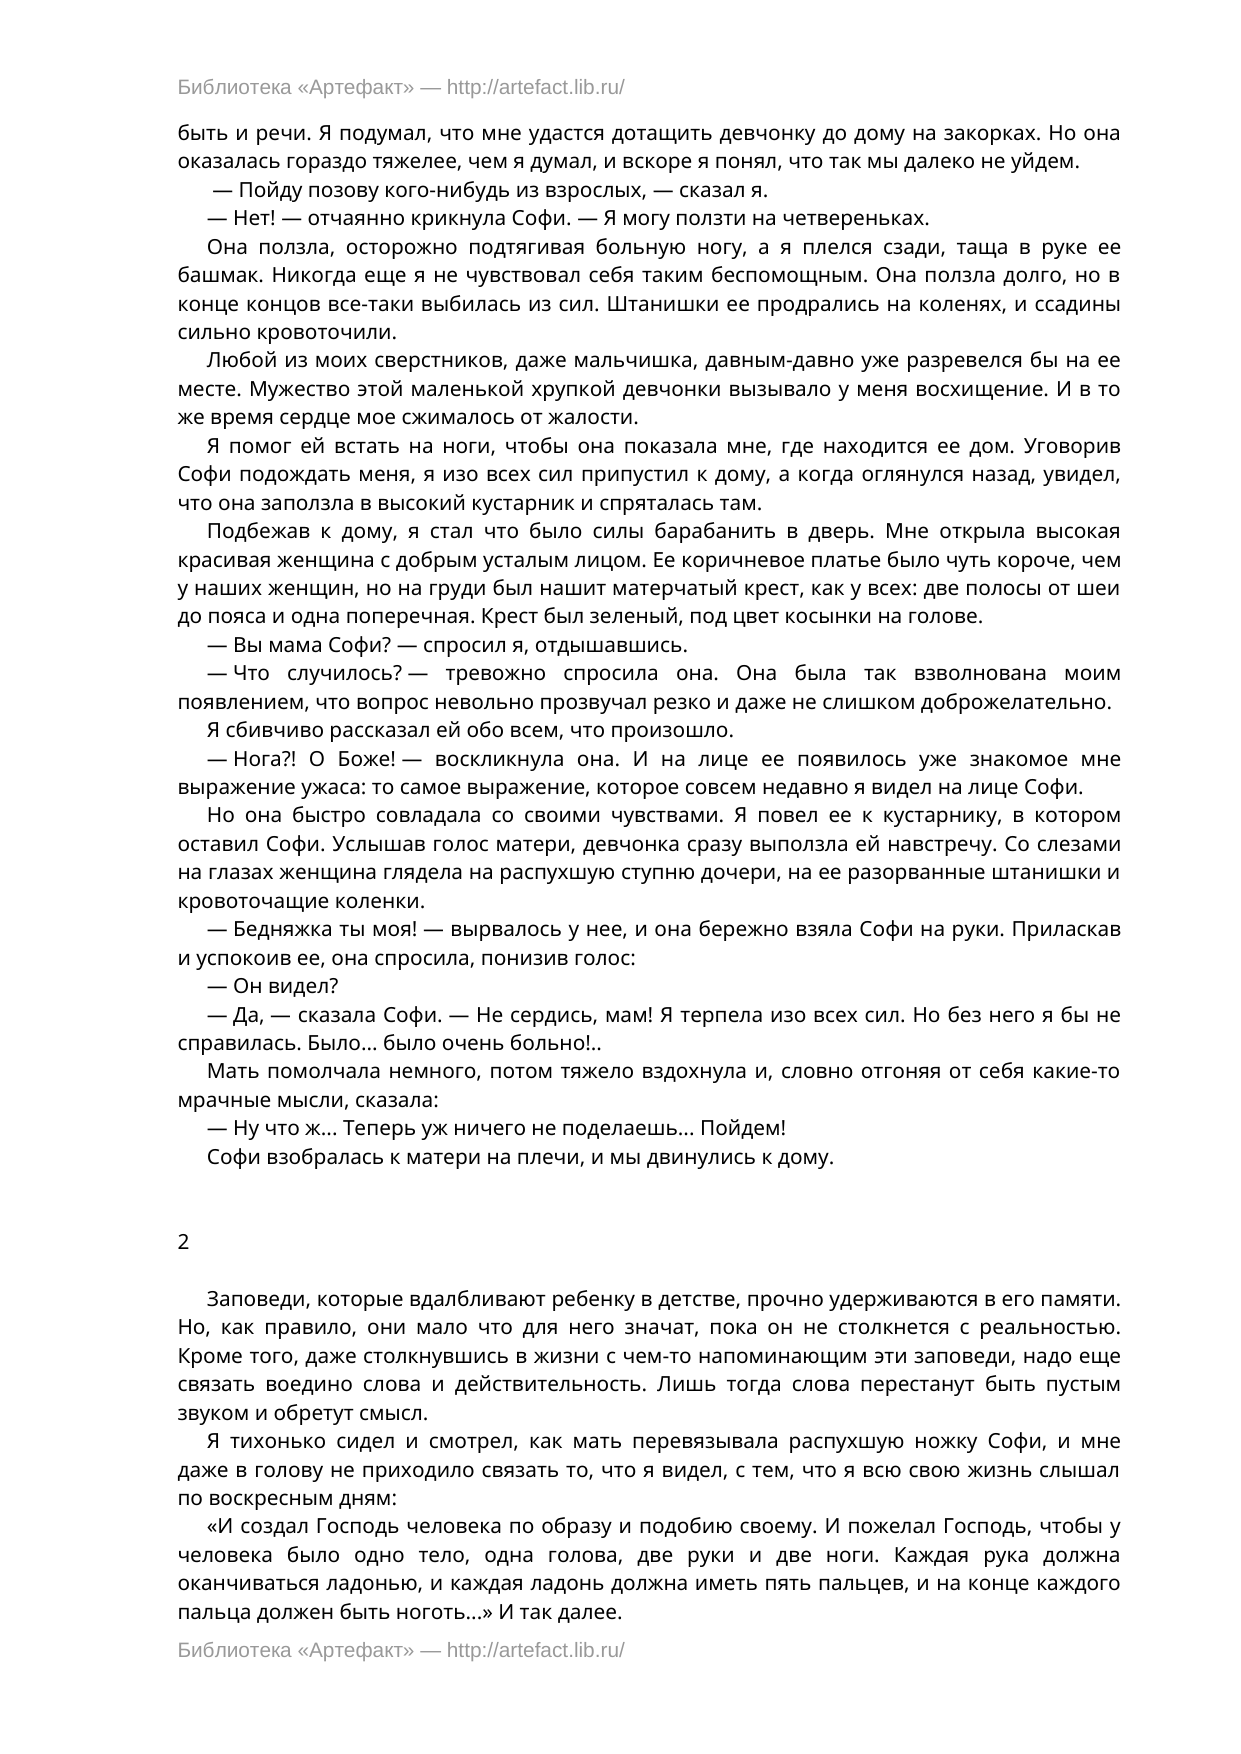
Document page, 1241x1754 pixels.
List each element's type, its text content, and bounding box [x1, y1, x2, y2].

text Мать помолчала немного, потом тяжело вздохнула и, словно отгоняя от себя какие-то мрачные мысли, сказала: [177, 1057, 1122, 1113]
text — Бедняжка ты моя! — вырвалось у нее, и она бережно взяла Софи на руки. Приласкав и успокоив ее, она спросила, понизив голос: [177, 914, 1122, 971]
text Я тихонько сидел и смотрел, как мать перевязывала распухшую ножку Софи, и мне даже в голову не приходило связать то, что я видел, с тем, что я всю свою жизнь слышал по воскресным дням: [177, 1426, 1122, 1512]
text Я сбивчиво рассказал ей обо всем, что произошло. [177, 715, 1122, 744]
text «И создал Господь человека по образу и подобию своему. И пожелал Господь, чтобы у человека было одно тело, одна голова, две руки и две ноги. Каждая рука должна оканчиваться ладонью, и каждая ладонь должна иметь пять пальцев, и на конце каждого пальца должен быть ноготь...» И так далее. [177, 1512, 1122, 1625]
text Она ползла, осторожно подтягивая больную ногу, а я плелся сзади, таща в руке ее башмак. Никогда еще я не чувствовал себя таким беспомощным. Она ползла долго, но в конце концов все-таки выбилась из сил. Штанишки ее продрались на коленях, и ссадины сильно кровоточили. [177, 232, 1122, 346]
text Подбежав к дому, я стал что было силы барабанить в дверь. Мне открыла высокая красивая женщина с добрым усталым лицом. Ее коричневое платье было чуть короче, чем у наших женщин, но на груди был нашит матерчатый крест, как у всех: две полосы от шеи до пояса и одна поперечная. Крест был зеленый, под цвет косынки на голове. [177, 516, 1122, 630]
text — Вы мама Софи? — спросил я, отдышавшись. [177, 630, 1122, 658]
text Софи взобралась к матери на плечи, и мы двинулись к дому. [177, 1142, 1122, 1170]
text — Пойду позову кого-нибудь из взрослых, — сказал я. [177, 175, 1122, 203]
text Но она быстро совладала со своими чувствами. Я повел ее к кустарнику, в котором оставил Софи. Услышав голос матери, девчонка сразу выползла ей навстречу. Со слезами на глазах женщина глядела на распухшую ступню дочери, на ее разорванные штанишки и кровоточащие коленки. [177, 801, 1122, 914]
text Любой из моих сверстников, даже мальчишка, давным-давно уже разревелся бы на ее месте. Мужество этой маленькой хрупкой девчонки вызывало у меня восхищение. И в то же время сердце мое сжималось от жалости. [177, 346, 1122, 431]
text Заповеди, которые вдалбливают ребенку в детстве, прочно удерживаются в его памяти. Но, как правило, они мало что для него значат, пока он не столкнется с реальностью. Кроме того, даже столкнувшись в жизни с чем-то напоминающим эти заповеди, надо еще связать воедино слова и действительность. Лишь тогда слова перестанут быть пустым звуком и обретут смысл. [177, 1284, 1122, 1426]
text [177, 118, 1122, 175]
text — Он видел? [177, 971, 1122, 1000]
text — Ну что ж... Теперь уж ничего не поделаешь... Пойдем! [177, 1113, 1122, 1142]
subtitle 2 [177, 1227, 1122, 1256]
text Я помог ей встать на ноги, чтобы она показала мне, где находится ее дом. Уговорив Софи подождать меня, я изо всех сил припустил к дому, а когда оглянулся назад, увидел, что она заползла в высокий кустарник и спряталась там. [177, 431, 1122, 516]
text — Да, — сказала Софи. — Не сердись, мам! Я терпела изо всех сил. Но без него я бы не справилась. Было... было очень больно!.. [177, 1000, 1122, 1057]
text — Нет! — отчаянно крикнула Софи. — Я могу ползти на четвереньках. [177, 203, 1122, 232]
text — Нога?! О Боже! — воскликнула она. И на лице ее появилось уже знакомое мне выражение ужаса: то самое выражение, которое совсем недавно я видел на лице Софи. [177, 744, 1122, 801]
text — Что случилось? — тревожно спросила она. Она была так взволнована моим появлением, что вопрос невольно прозвучал резко и даже не слишком доброжелательно. [177, 658, 1122, 715]
